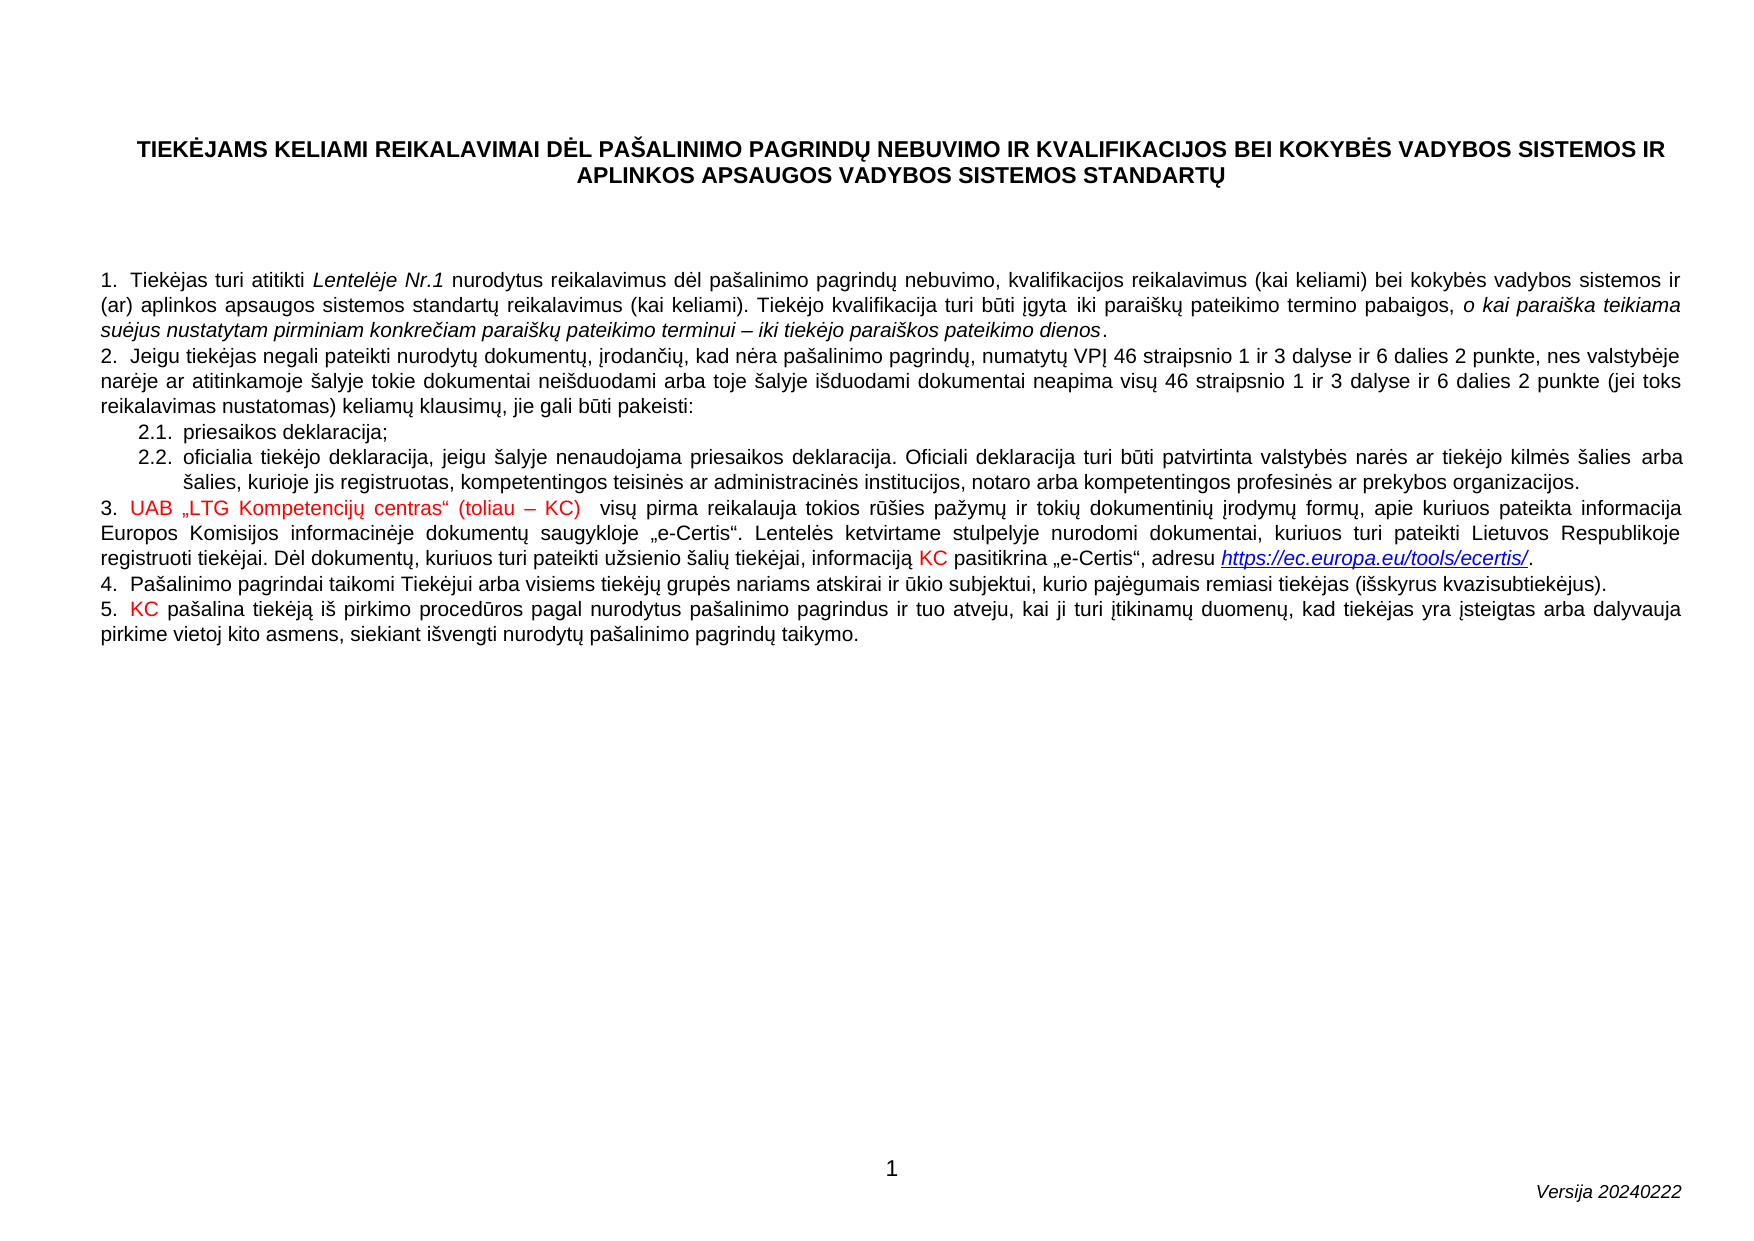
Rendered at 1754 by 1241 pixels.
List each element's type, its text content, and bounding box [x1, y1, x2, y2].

list KC pašalina tiekėją iš pirkimo procedūros pagal nurodytus pašalinimo pagrindus ir tuo atveju, kai ji turi įtikinamų duomenų, kad tiekėjas yra įsteigtas arba dalyvauja pirkime vietoj kito asmens, siekiant išvengti nurodytų pašalinimo pagrindų taikymo. [100, 597, 1683, 646]
text TIEKĖJAMS KELIAMI REIKALAVIMAI DĖL PAŠALINIMO PAGRINDŲ NEBUVIMO IR KVALIFIKACIJOS BEI KOKYBĖS VADYBOS SISTEMOS IR APLINKOS APSAUGOS VADYBOS SISTEMOS STANDARTŲ [100, 136, 1702, 188]
list Pašalinimo pagrindai taikomi Tiekėjui arba visiems tiekėjų grupės nariams atskirai ir ūkio subjektui, kurio pajėgumais remiasi tiekėjas (išskyrus kvazisubtiekėjus). [100, 571, 1683, 595]
list priesaikos deklaracija; [138, 419, 1683, 443]
list Jeigu tiekėjas negali pateikti nurodytų dokumentų, įrodančių, kad nėra pašalinimo pagrindų, numatytų VPĮ 46 straipsnio 1 ir 3 dalyse ir 6 dalies 2 punkte, nes valstybėje narėje ar atitinkamoje šalyje tokie dokumentai neišduodami arba toje šalyje išduodami dokumentai neapima visų 46 straipsnio 1 ir 3 dalyse ir 6 dalies 2 punkte (jei toks reikalavimas nustatomas) keliamų klausimų, jie gali būti pakeisti: [100, 343, 1683, 418]
list oficialia tiekėjo deklaracija, jeigu šalyje nenaudojama priesaikos deklaracija. Oficiali deklaracija turi būti patvirtinta valstybės narės ar tiekėjo kilmės šalies arba šalies, kurioje jis registruotas, kompetentingos teisinės ar administracinės institucijos, notaro arba kompetentingos profesinės ar prekybos organizacijos. [138, 445, 1683, 494]
list UAB „LTG Kompetencijų centras“ (toliau – KC) visų pirma reikalauja tokios rūšies pažymų ir tokių dokumentinių įrodymų formų, apie kuriuos pateikta informacija Europos Komisijos informacinėje dokumentų saugykloje „e-Certis“. Lentelės ketvirtame stulpelyje nurodomi dokumentai, kuriuos turi pateikti Lietuvos Respublikoje registruoti tiekėjai. Dėl dokumentų, kuriuos turi pateikti užsienio šalių tiekėjai, informaciją KC pasitikrina „e-Certis“, adresu https://ec.europa.eu/tools/ecertis/. [100, 495, 1683, 570]
list Tiekėjas turi atitikti Lentelėje Nr.1 nurodytus reikalavimus dėl pašalinimo pagrindų nebuvimo, kvalifikacijos reikalavimus (kai keliami) bei kokybės vadybos sistemos ir (ar) aplinkos apsaugos sistemos standartų reikalavimus (kai keliami). Tiekėjo kvalifikacija turi būti įgyta iki paraiškų pateikimo termino pabaigos, o kai paraiška teikiama suėjus nustatytam pirminiam konkrečiam paraiškų pateikimo terminui – iki tiekėjo paraiškos pateikimo dienos. [100, 268, 1683, 342]
